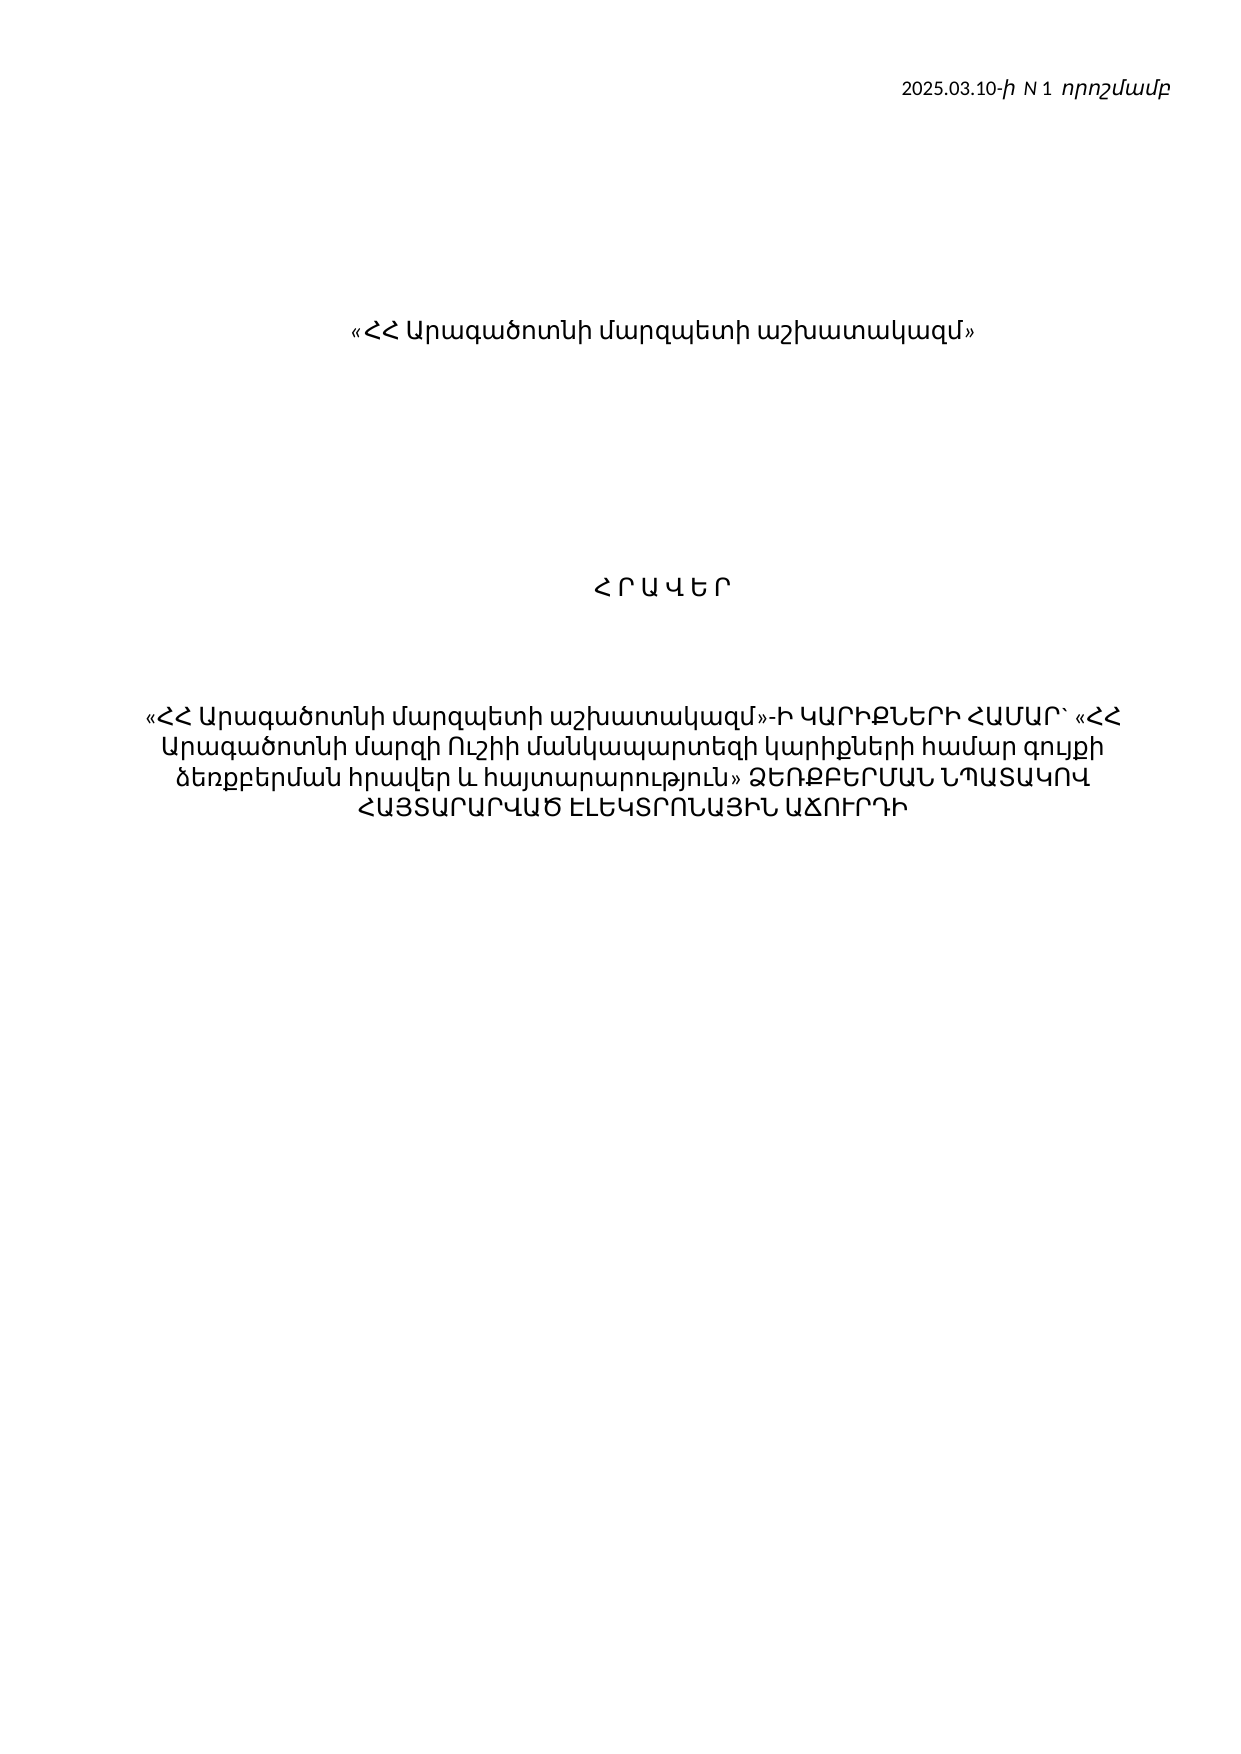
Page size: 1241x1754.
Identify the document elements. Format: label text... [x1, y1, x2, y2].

text «ՀՀ Արագածոտնի մարզպետի աշխատակազմ»-Ի ԿԱՐԻՔՆԵՐԻ ՀԱՄԱՐ` «ՀՀ Արագածոտնի մարզի Ուշիի մանկապարտեզի կարիքների համար գույքի ձեռքբերման հրավեր և հայտարարություն» ՁԵՌՔԲԵՐՄԱՆ ՆՊԱՏԱԿՈՎ ՀԱՅՏԱՐԱՐՎԱԾ ԷԼԵԿՏՐՈՆԱՅԻՆ ԱՃՈՒՐԴԻ [94, 701, 1172, 823]
text Հ Ր Ա Վ Ե Ր [94, 572, 1172, 602]
text 2025.03.10 -ի N 1 որոշմամբ [94, 75, 1171, 100]
text « ՀՀ Արագածոտնի մարզպետի աշխատակազմ» [94, 316, 1172, 346]
